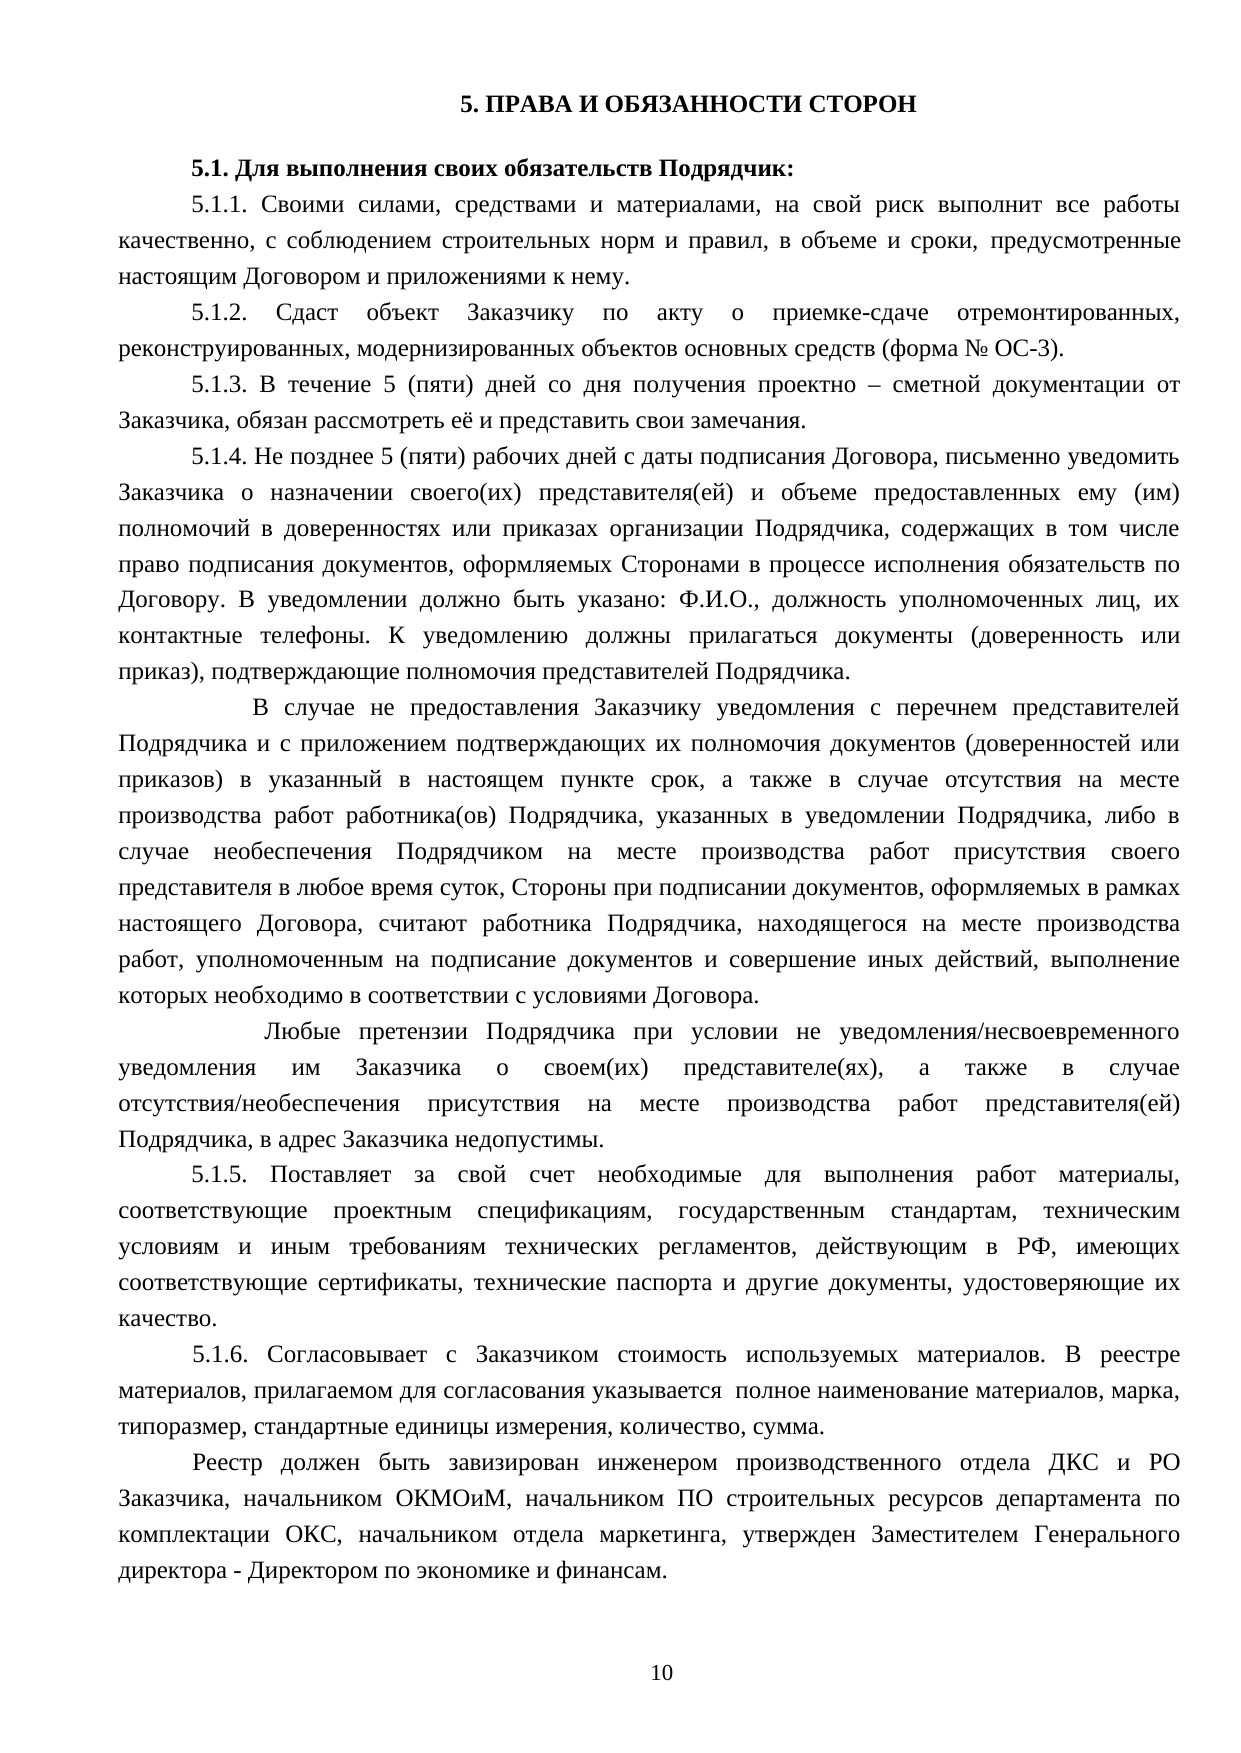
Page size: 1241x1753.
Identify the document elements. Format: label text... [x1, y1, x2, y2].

text Реестр должен быть завизирован инженером производственного отдела ДКС и РО Заказчика, начальником ОКМОиМ, начальником ПО строительных ресурсов департамента по комплектации ОКС, начальником отдела маркетинга, утвержден Заместителем Генерального директора - Директором по экономике и финансам. [118, 1447, 1181, 1584]
text 5.1.1. Своими силами, средствами и материалами, на свой риск выполнит все работы качественно, с соблюдением строительных норм и правил, в объеме и сроки, предусмотренные настоящим Договором и приложениями к нему. [118, 189, 1181, 290]
text 5. ПРАВА И ОБЯЗАННОСТИ СТОРОН [118, 89, 1186, 117]
text 5.1.2. Сдаст объект Заказчику по акту о приемке-сдаче отремонтированных, реконструированных, модернизированных объектов основных средств (форма № ОС-3). [118, 297, 1181, 362]
text 5.1. Для выполнения своих обязательств Подрядчик: [118, 153, 1181, 182]
text 5.1.4. Не позднее 5 (пяти) рабочих дней с даты подписания Договора, письменно уведомить Заказчика о назначении своего(их) представителя(ей) и объеме предоставленных ему (им) полномочий в доверенностях или приказах организации Подрядчика, содержащих в том числе право подписания документов, оформляемых Сторонами в процессе исполнения обязательств по Договору. В уведомлении должно быть указано: Ф.И.О., должность уполномоченных лиц, их контактные телефоны. К уведомлению должны прилагаться документы (доверенность или приказ), подтверждающие полномочия представителей Подрядчика. [118, 441, 1181, 685]
text 5.1.5. Поставляет за свой счет необходимые для выполнения работ материалы, соответствующие проектным спецификациям, государственным стандартам, техническим условиям и иным требованиям технических регламентов, действующим в РФ, имеющих соответствующие сертификаты, технические паспорта и другие документы, удостоверяющие их качество. [118, 1159, 1181, 1332]
text 5.1.6. Согласовывает с Заказчиком стоимость используемых материалов. В реестре материалов, прилагаемом для согласования указывается полное наименование материалов, марка, типоразмер, стандартные единицы измерения, количество, сумма. [118, 1339, 1181, 1440]
text 5.1.3. В течение 5 (пяти) дней со дня получения проектно – сметной документации от Заказчика, обязан рассмотреть её и представить свои замечания. [118, 369, 1181, 434]
text Любые претензии Подрядчика при условии не уведомления/несвоевременного уведомления им Заказчика о своем(их) представителе(ях), а также в случае отсутствия/необеспечения присутствия на месте производства работ представителя(ей) Подрядчика, в адрес Заказчика недопустимы. [118, 1016, 1181, 1152]
text В случае не предоставления Заказчику уведомления с перечнем представителей Подрядчика и с приложением подтверждающих их полномочия документов (доверенностей или приказов) в указанный в настоящем пункте срок, а также в случае отсутствия на месте производства работ работника(ов) Подрядчика, указанных в уведомлении Подрядчика, либо в случае необеспечения Подрядчиком на месте производства работ присутствия своего представителя в любое время суток, Стороны при подписании документов, оформляемых в рамках настоящего Договора, считают работника Подрядчика, находящегося на месте производства работ, уполномоченным на подписание документов и совершение иных действий, выполнение которых необходимо в соответствии с условиями Договора. [118, 692, 1181, 1009]
